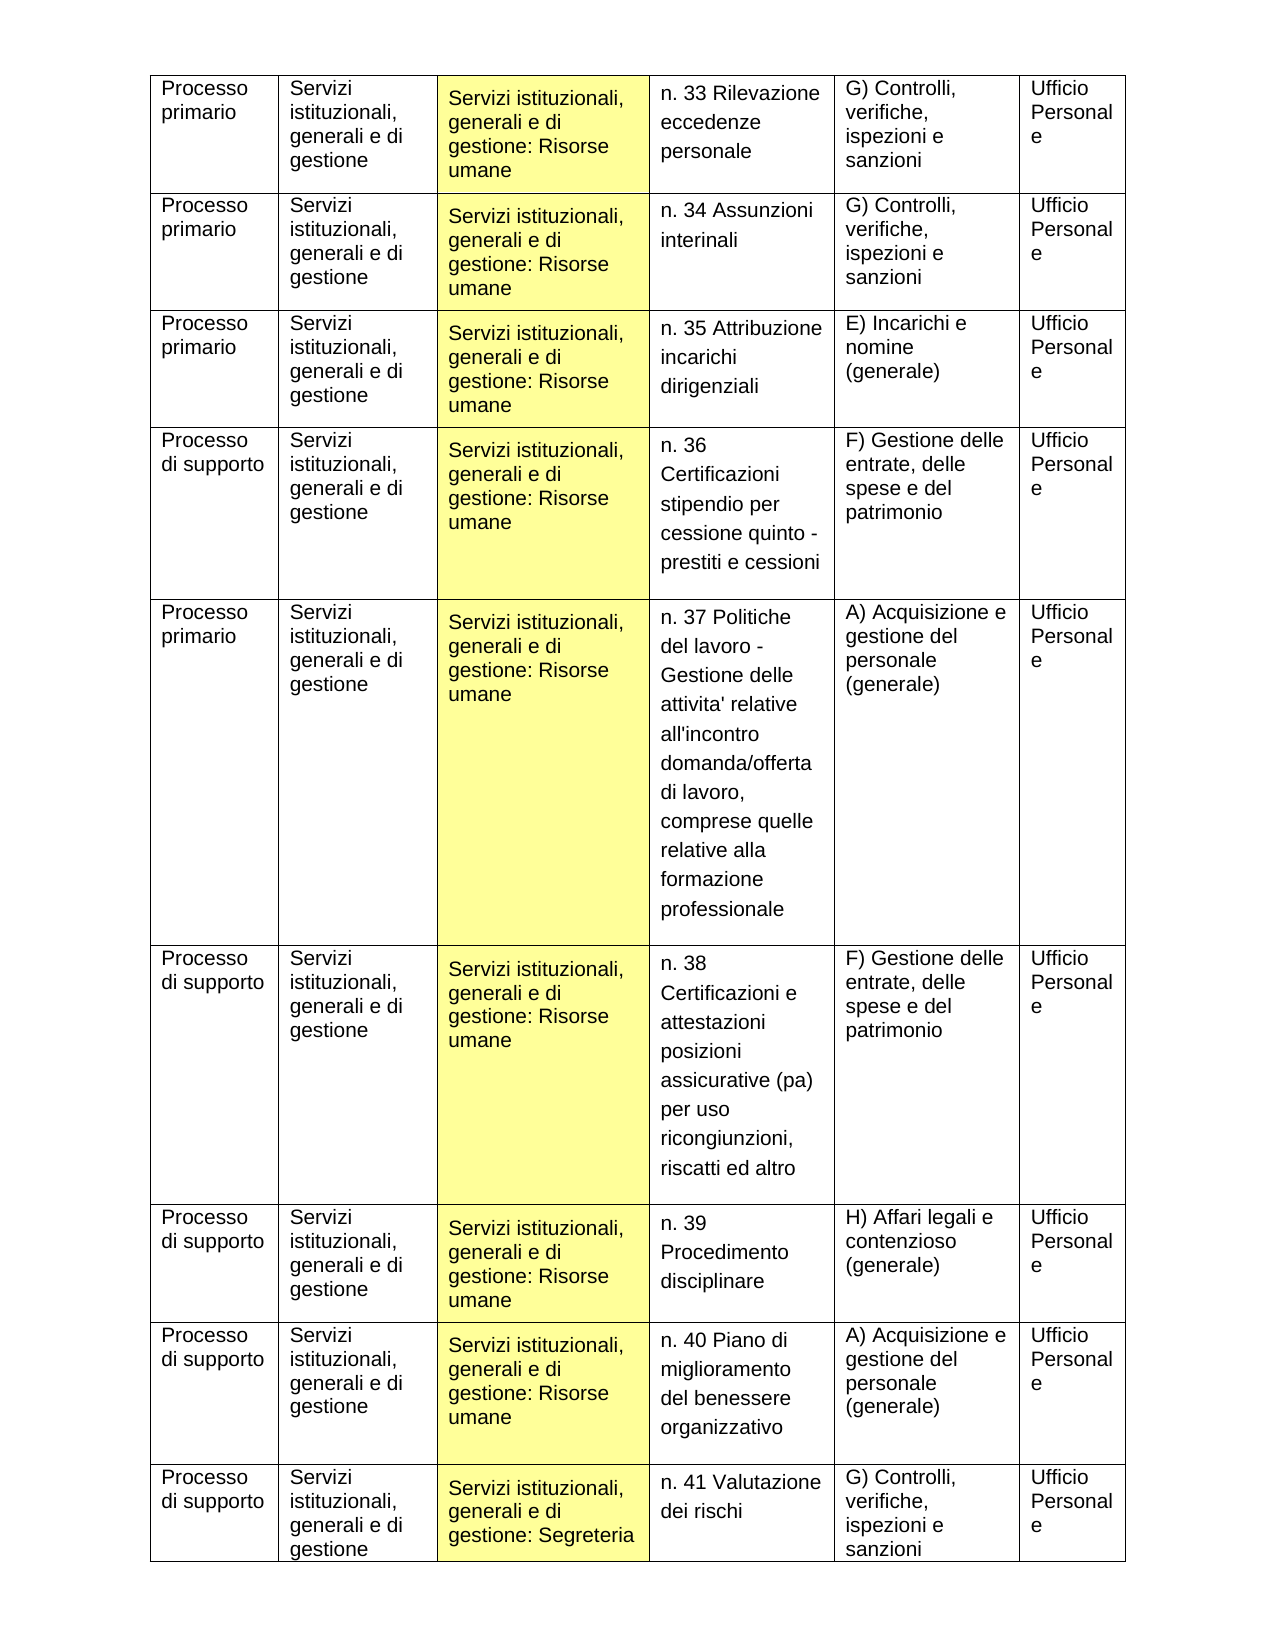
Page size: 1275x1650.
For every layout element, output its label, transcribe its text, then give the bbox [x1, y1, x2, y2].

table_cell A) Acquisizione e gestione del personale (generale) [835, 600, 1019, 945]
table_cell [650, 1465, 834, 1561]
table_cell n. 35 Attribuzione incarichi dirigenziali [650, 311, 834, 427]
table_cell Servizi istituzionali, generali e di gestione: Risorse umane [438, 311, 649, 427]
table_cell Servizi istituzionali, generali e di gestione: Risorse umane [438, 194, 649, 310]
table_cell Servizi istituzionali, generali e di gestione [279, 311, 437, 427]
table_cell A) Acquisizione e gestione del personale (generale) [835, 1323, 1019, 1464]
table_cell Ufficio Personale [1020, 428, 1125, 599]
table_cell Processo primario [151, 76, 278, 192]
table_cell F) Gestione delle entrate, delle spese e del patrimonio [835, 428, 1019, 599]
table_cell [279, 1465, 437, 1561]
table_cell Ufficio Personale [1020, 311, 1125, 427]
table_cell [438, 1465, 649, 1561]
table_cell Servizi istituzionali, generali e di gestione: Risorse umane [438, 946, 649, 1204]
table_cell Processo primario [151, 194, 278, 310]
table_cell Ufficio Personale [1020, 1465, 1125, 1561]
table_cell H) Affari legali e contenzioso (generale) [835, 1205, 1019, 1322]
table_cell F) Gestione delle entrate, delle spese e del patrimonio [835, 946, 1019, 1204]
table_cell G) Controlli, verifiche, ispezioni e sanzioni [835, 194, 1019, 310]
table_cell Ufficio Personale [1020, 600, 1125, 945]
table_cell Ufficio Personale [1020, 1323, 1125, 1464]
table_cell Servizi istituzionali, generali e di gestione [279, 1205, 437, 1322]
table_cell Processo primario [151, 311, 278, 427]
table_cell Servizi istituzionali, generali e di gestione: Risorse umane [438, 1323, 649, 1464]
table_cell Ufficio Personale [1020, 76, 1125, 192]
table_cell n. 36 Certificazioni stipendio per cessione quinto - prestiti e cessioni [650, 428, 834, 599]
table_cell Ufficio Personale [1020, 1205, 1125, 1322]
table_cell G) Controlli, verifiche, ispezioni e sanzioni [835, 76, 1019, 192]
table_cell E) Incarichi e nomine (generale) [835, 311, 1019, 427]
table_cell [151, 1465, 278, 1561]
table_cell Servizi istituzionali, generali e di gestione [279, 946, 437, 1204]
table_cell Processo di supporto [151, 1323, 278, 1464]
table_cell Servizi istituzionali, generali e di gestione: Risorse umane [438, 600, 649, 945]
table_cell n. 34 Assunzioni interinali [650, 194, 834, 310]
table_cell Processo di supporto [151, 1205, 278, 1322]
table_cell Processo di supporto [151, 428, 278, 599]
table_cell Processo primario [151, 600, 278, 945]
table_cell n. 33 Rilevazione eccedenze personale [650, 76, 834, 192]
table_cell Servizi istituzionali, generali e di gestione: Risorse umane [438, 1205, 649, 1322]
table_cell n. 39 Procedimento disciplinare [650, 1205, 834, 1322]
table_cell Processo di supporto [151, 946, 278, 1204]
table_cell n. 38 Certificazioni e attestazioni posizioni assicurative (pa) per uso ricongiunzioni, riscatti ed altro [650, 946, 834, 1204]
table_cell Servizi istituzionali, generali e di gestione [279, 600, 437, 945]
table_cell Ufficio Personale [1020, 946, 1125, 1204]
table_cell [438, 76, 649, 192]
table_cell Servizi istituzionali, generali e di gestione [279, 1323, 437, 1464]
table_cell Servizi istituzionali, generali e di gestione: Risorse umane [438, 428, 649, 599]
table_cell Servizi istituzionali, generali e di gestione [279, 194, 437, 310]
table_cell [279, 76, 437, 192]
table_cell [835, 1465, 1019, 1561]
table_cell n. 37 Politiche del lavoro - Gestione delle attivita' relative all'incontro domanda/offerta di lavoro, comprese quelle relative alla formazione professionale [650, 600, 834, 945]
table_cell Ufficio Personale [1020, 194, 1125, 310]
table_cell n. 40 Piano di miglioramento del benessere organizzativo [650, 1323, 834, 1464]
table_cell Servizi istituzionali, generali e di gestione [279, 428, 437, 599]
